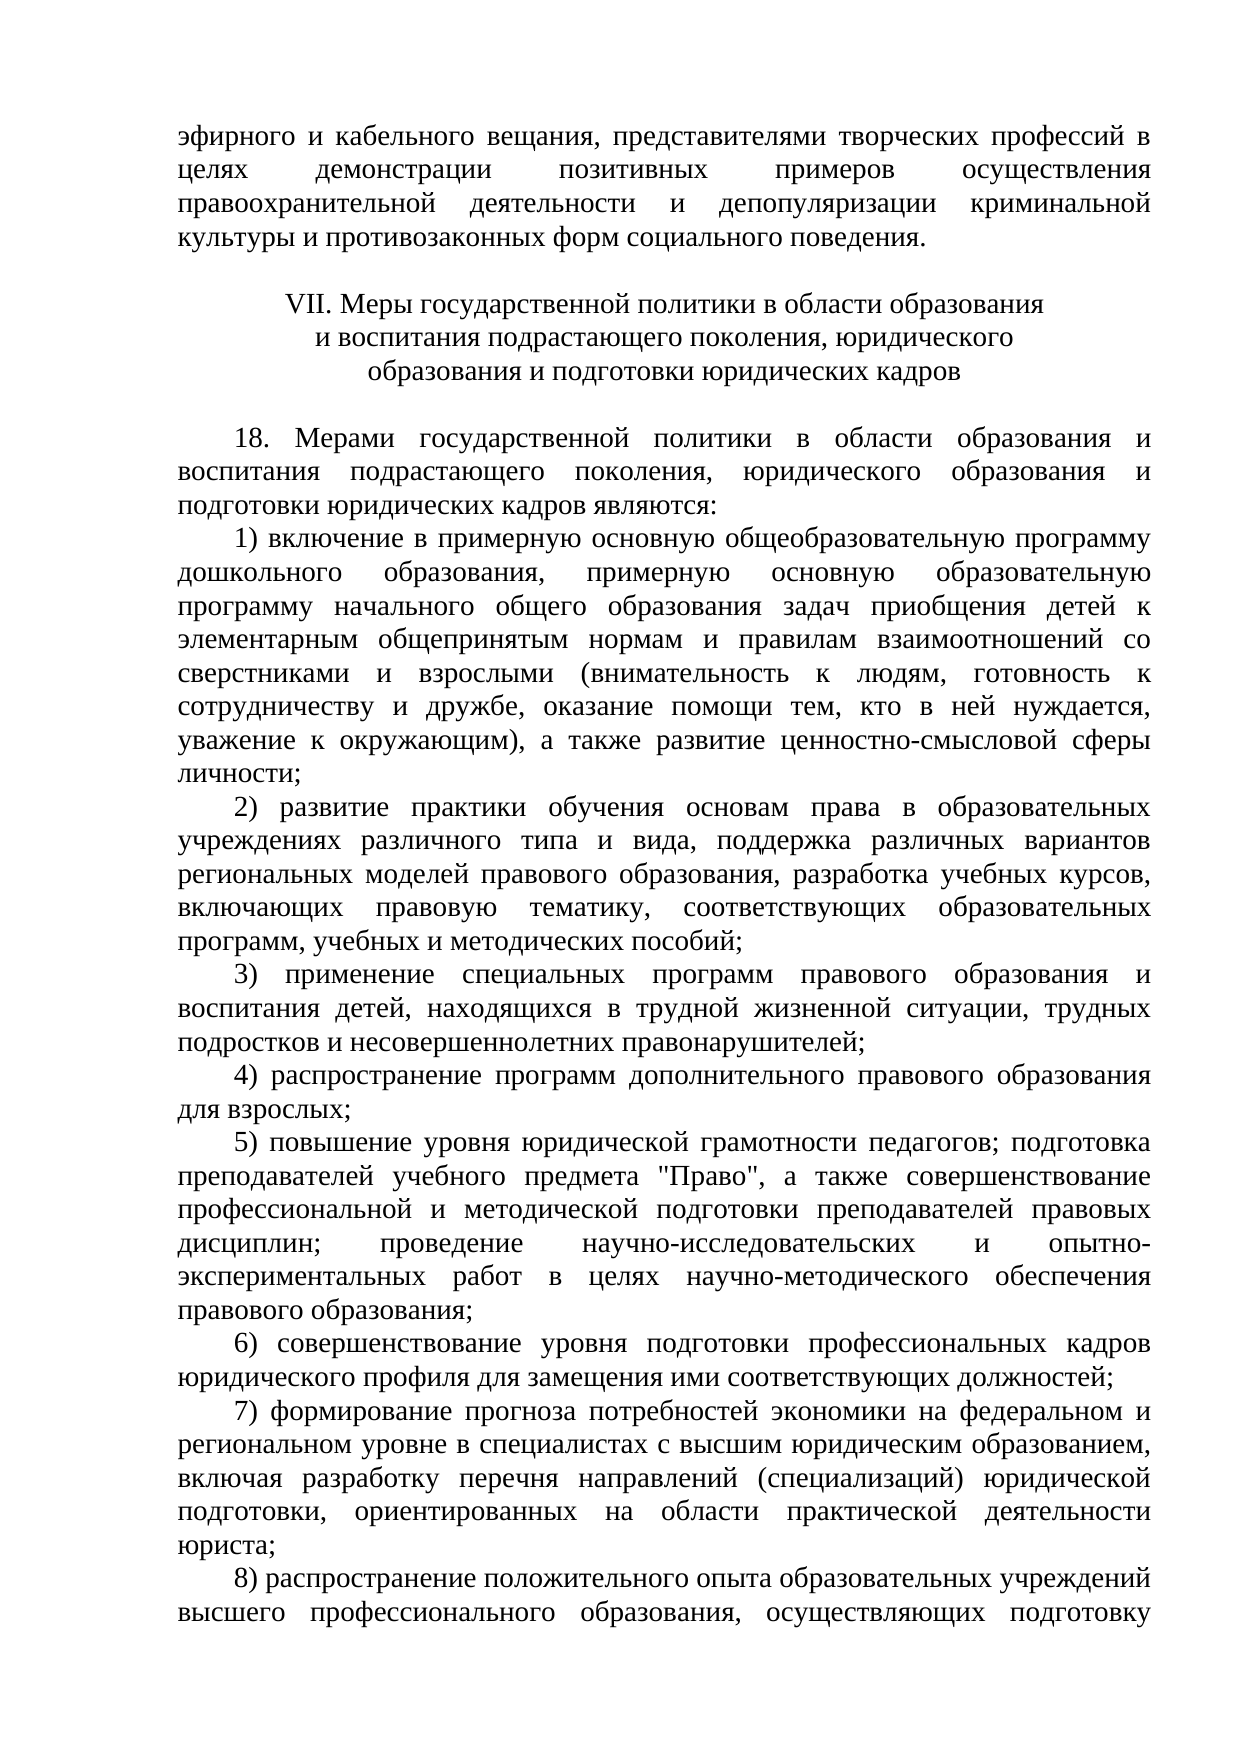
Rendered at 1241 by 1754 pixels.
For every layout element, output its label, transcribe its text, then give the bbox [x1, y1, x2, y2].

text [177, 1560, 1152, 1627]
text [177, 118, 1152, 252]
text 6) совершенствование уровня подготовки профессиональных кадров юридического профиля для замещения ими соответствующих должностей; [177, 1326, 1152, 1393]
text образования и подготовки юридических кадров [177, 353, 1152, 386]
text VII. Меры государственной политики в области образования [177, 286, 1152, 319]
text 7) формирование прогноза потребностей экономики на федеральном и региональном уровне в специалистах с высшим юридическим образованием, включая разработку перечня направлений (специализаций) юридической подготовки, ориентированных на области практической деятельности юриста; [177, 1393, 1152, 1560]
text 18. Мерами государственной политики в области образования и воспитания подрастающего поколения, юридического образования и подготовки юридических кадров являются: [177, 420, 1152, 521]
text 5) повышение уровня юридической грамотности педагогов; подготовка преподавателей учебного предмета "Право", а также совершенствование профессиональной и методической подготовки преподавателей правовых дисциплин; проведение научно-исследовательских и опытно-экспериментальных работ в целях научно-методического обеспечения правового образования; [177, 1124, 1152, 1326]
text 1) включение в примерную основную общеобразовательную программу дошкольного образования, примерную основную образовательную программу начального общего образования задач приобщения детей к элементарным общепринятым нормам и правилам взаимоотношений со сверстниками и взрослыми (внимательность к людям, готовность к сотрудничеству и дружбе, оказание помощи тем, кто в ней нуждается, уважение к окружающим), а также развитие ценностно-смысловой сферы личности; [177, 521, 1152, 789]
text 3) применение специальных программ правового образования и воспитания детей, находящихся в трудной жизненной ситуации, трудных подростков и несовершеннолетних правонарушителей; [177, 957, 1152, 1057]
text 4) распространение программ дополнительного правового образования для взрослых; [177, 1057, 1152, 1124]
text 2) развитие практики обучения основам права в образовательных учреждениях различного типа и вида, поддержка различных вариантов региональных моделей правового образования, разработка учебных курсов, включающих правовую тематику, соответствующих образовательных программ, учебных и методических пособий; [177, 789, 1152, 957]
text и воспитания подрастающего поколения, юридического [177, 319, 1152, 353]
